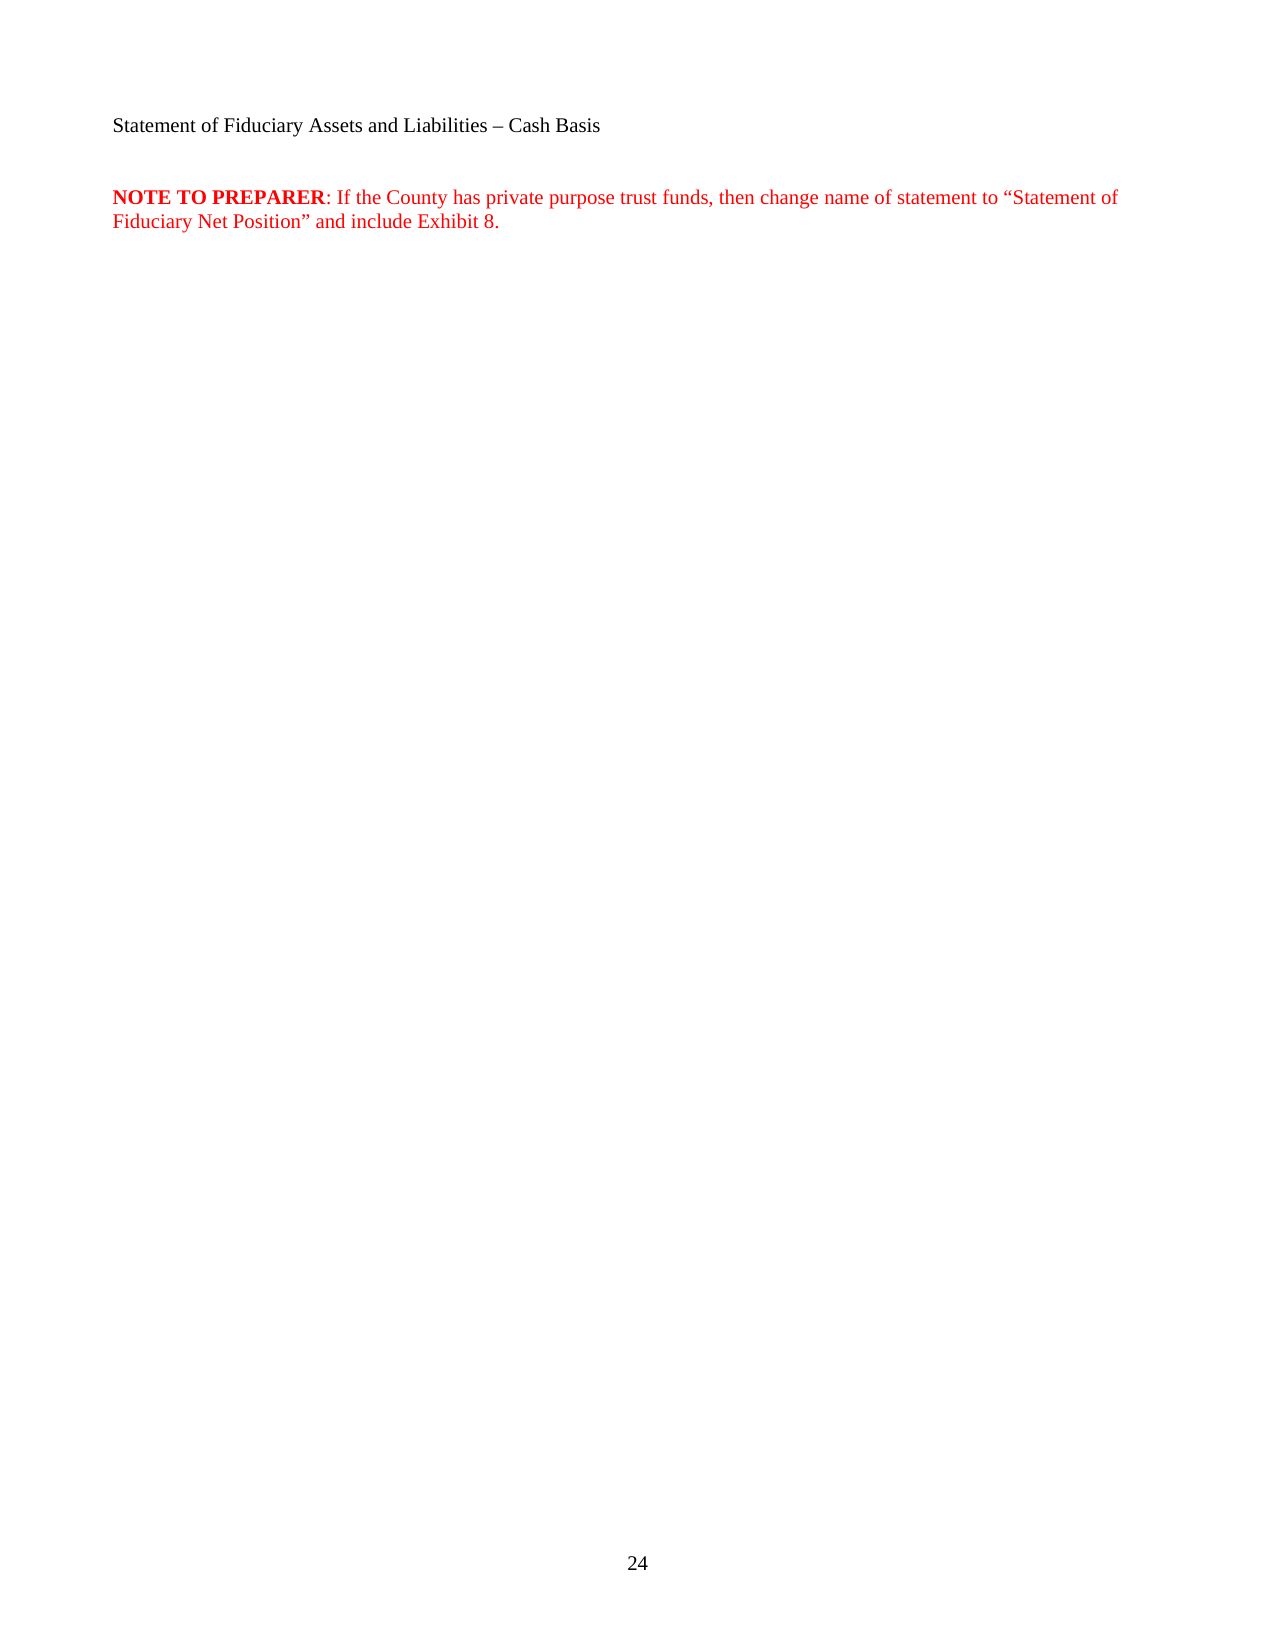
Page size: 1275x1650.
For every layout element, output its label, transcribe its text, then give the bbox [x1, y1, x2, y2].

text NOTE TO PREPARER: If the County has private purpose trust funds, then change name of statement to “Statement of Fiduciary Net Position” and include Exhibit 8. [112, 185, 1162, 233]
subtitle Statement of Fiduciary Assets and Liabilities – Cash Basis [112, 112, 1162, 137]
